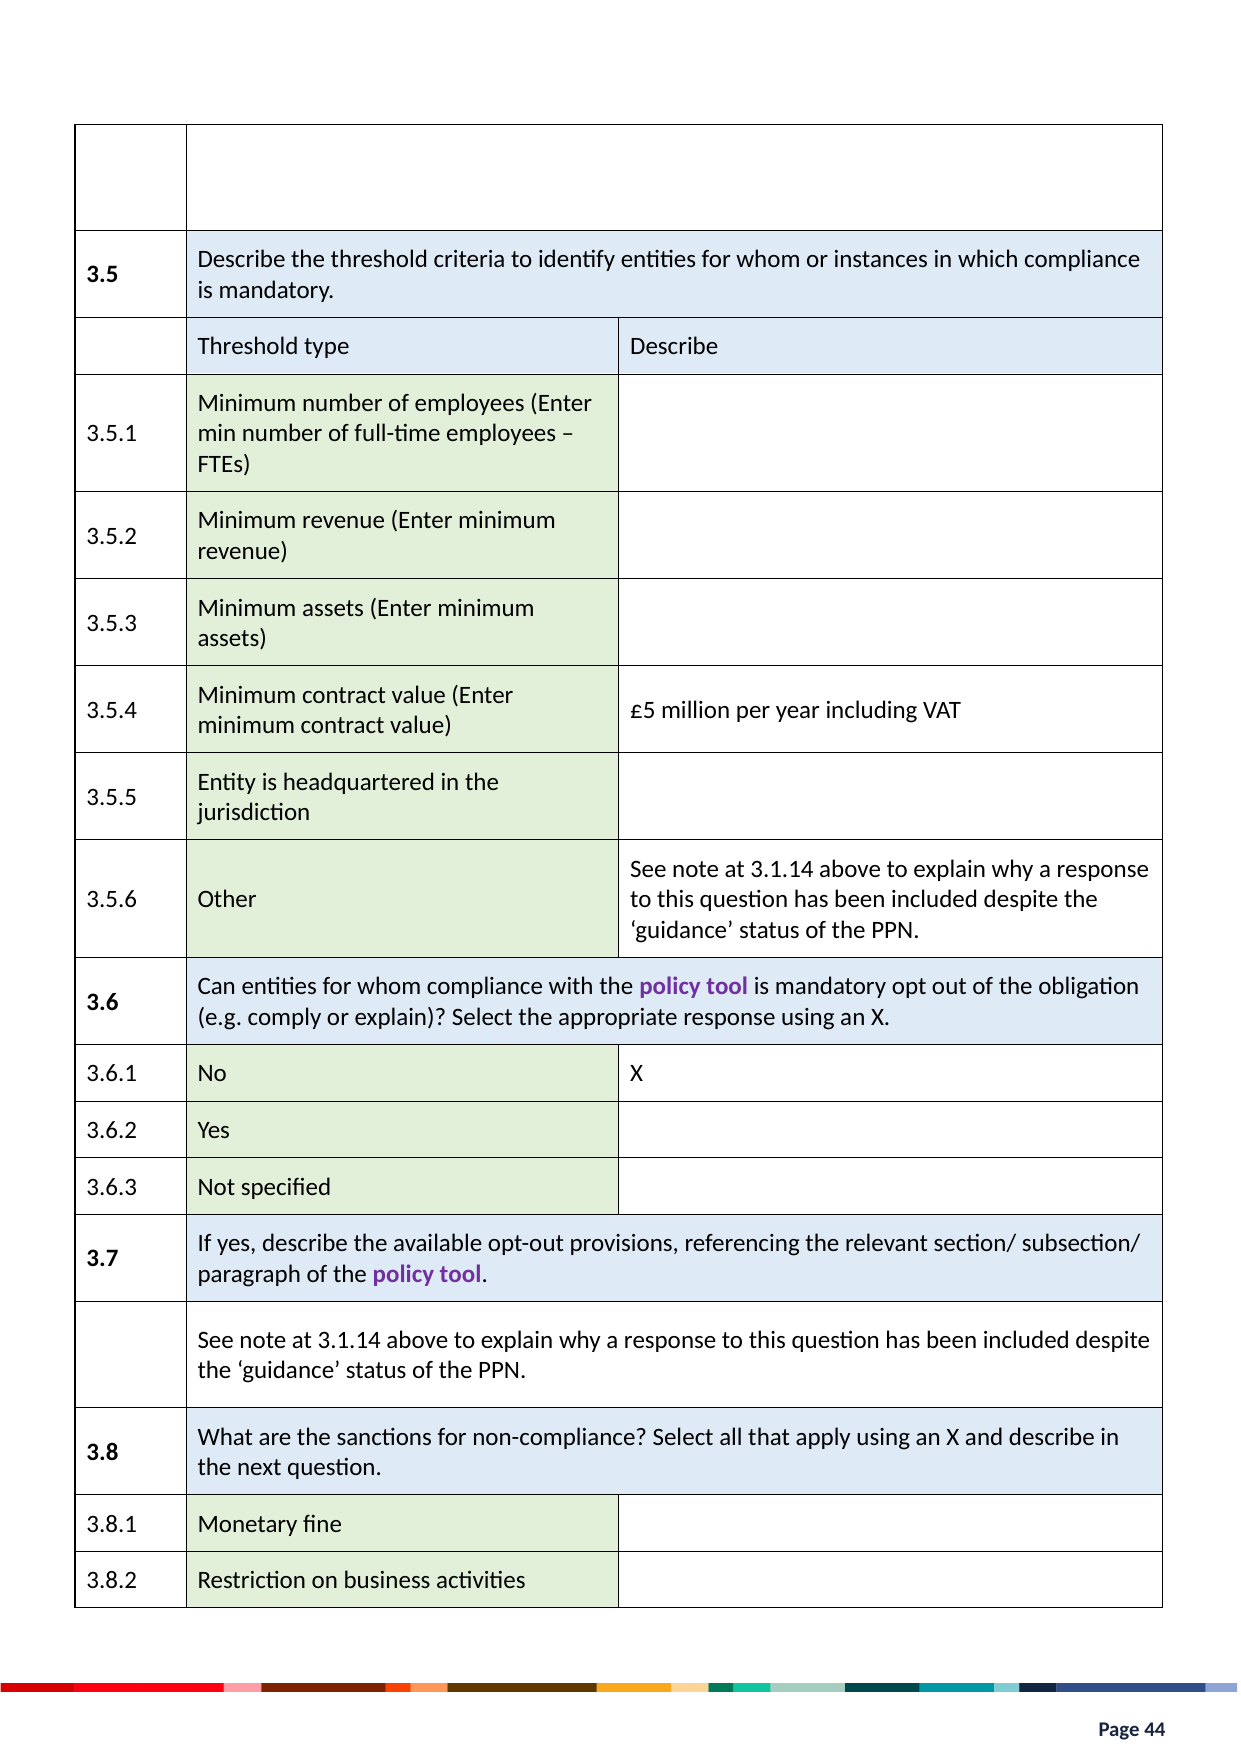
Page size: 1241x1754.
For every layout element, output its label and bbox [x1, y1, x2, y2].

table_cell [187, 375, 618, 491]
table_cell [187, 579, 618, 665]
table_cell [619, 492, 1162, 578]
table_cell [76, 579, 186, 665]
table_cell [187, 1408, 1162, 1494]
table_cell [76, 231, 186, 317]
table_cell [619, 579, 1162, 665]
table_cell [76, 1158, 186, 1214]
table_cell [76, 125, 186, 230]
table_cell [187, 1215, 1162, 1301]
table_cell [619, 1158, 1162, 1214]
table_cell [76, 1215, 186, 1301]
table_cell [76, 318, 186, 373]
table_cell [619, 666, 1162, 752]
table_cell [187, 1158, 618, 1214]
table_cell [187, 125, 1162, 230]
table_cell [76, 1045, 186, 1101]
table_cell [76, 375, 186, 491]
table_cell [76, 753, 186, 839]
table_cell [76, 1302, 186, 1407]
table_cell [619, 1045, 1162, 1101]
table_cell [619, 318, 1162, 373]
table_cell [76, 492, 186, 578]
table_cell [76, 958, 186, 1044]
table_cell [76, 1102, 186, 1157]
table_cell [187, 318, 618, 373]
picture [0, 1683, 1236, 1692]
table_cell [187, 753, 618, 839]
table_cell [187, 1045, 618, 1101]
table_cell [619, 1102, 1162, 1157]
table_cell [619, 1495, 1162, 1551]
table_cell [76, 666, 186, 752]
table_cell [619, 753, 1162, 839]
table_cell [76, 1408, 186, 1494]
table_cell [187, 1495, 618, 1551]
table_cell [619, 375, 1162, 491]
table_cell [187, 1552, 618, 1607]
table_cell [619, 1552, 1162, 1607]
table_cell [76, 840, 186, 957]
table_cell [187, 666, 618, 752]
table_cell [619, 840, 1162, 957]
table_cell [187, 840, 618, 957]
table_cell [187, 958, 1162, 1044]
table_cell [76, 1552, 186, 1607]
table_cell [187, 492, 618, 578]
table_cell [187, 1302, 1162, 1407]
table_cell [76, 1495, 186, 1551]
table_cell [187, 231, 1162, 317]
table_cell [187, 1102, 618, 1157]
